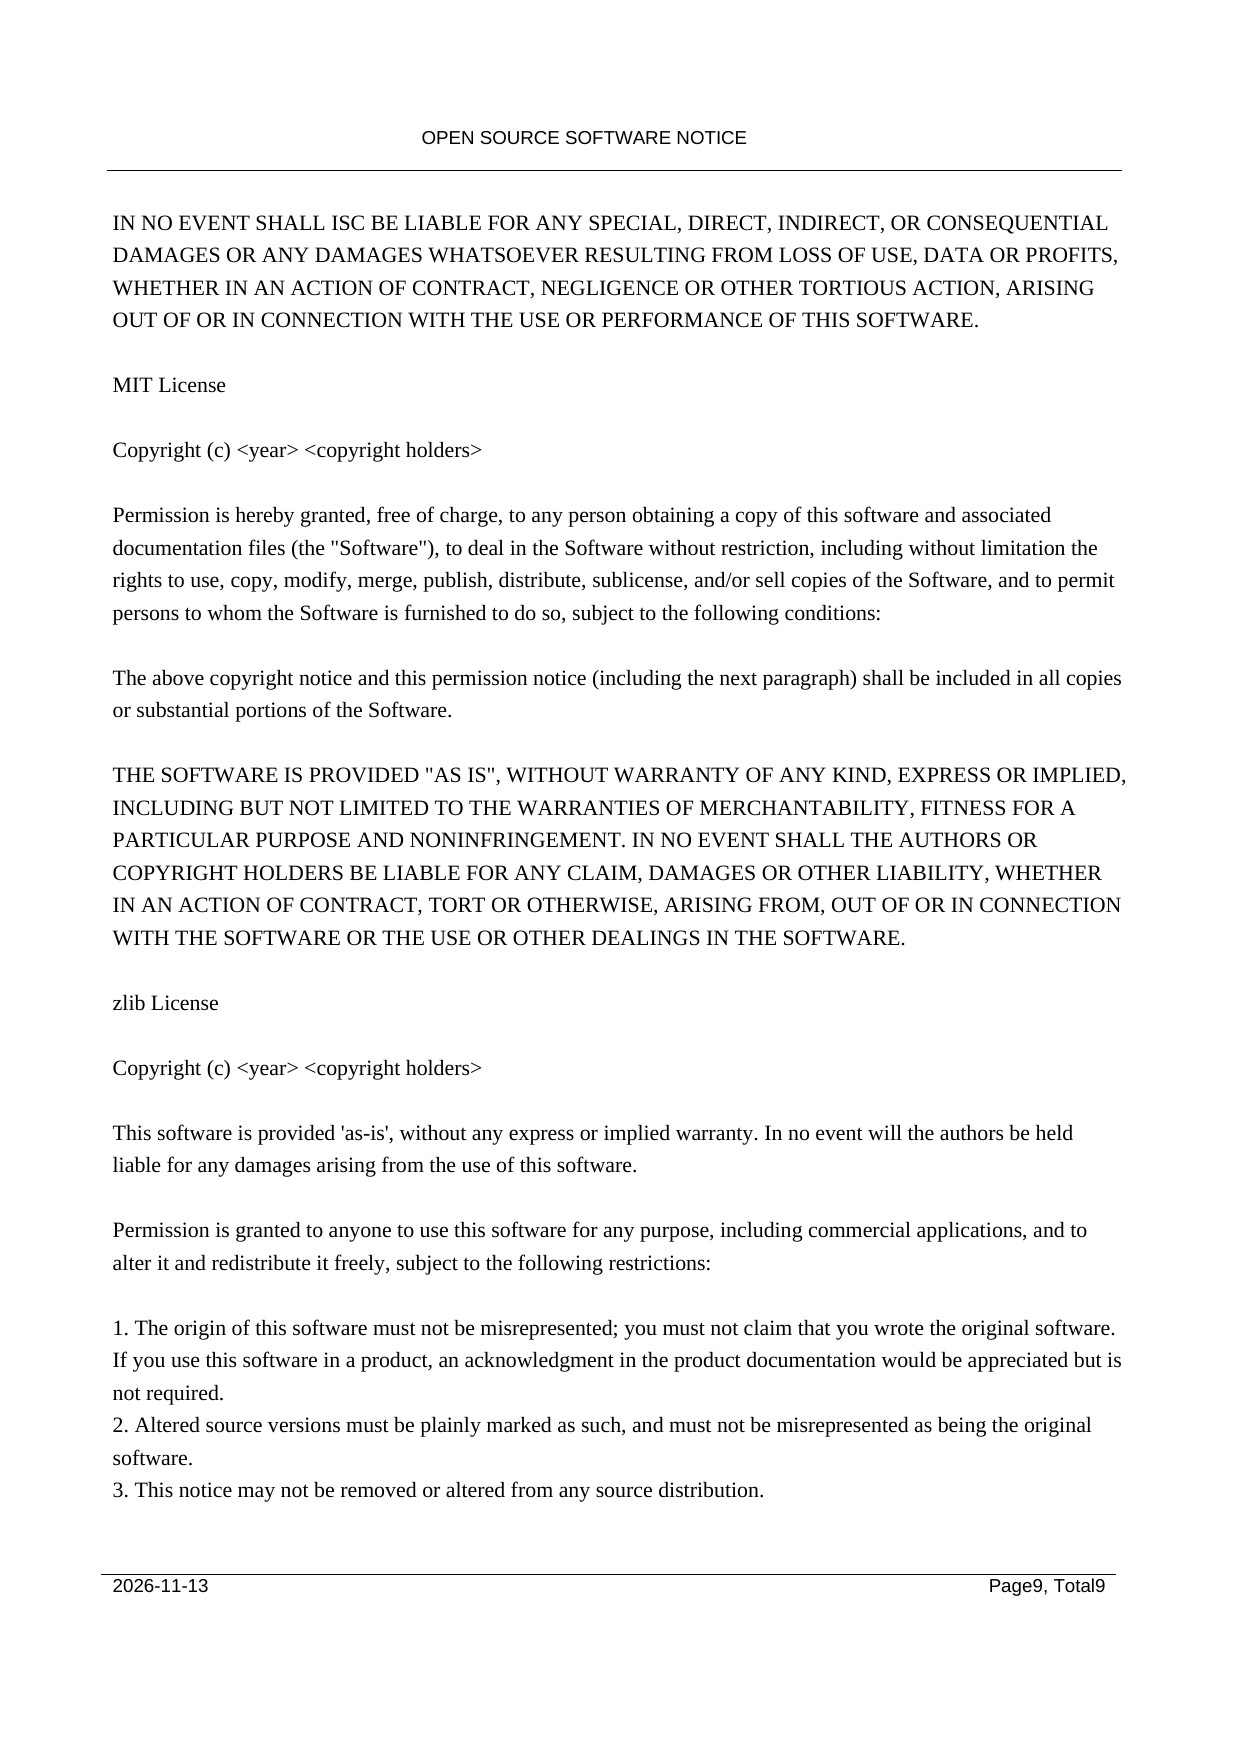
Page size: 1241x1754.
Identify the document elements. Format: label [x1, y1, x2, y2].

text [112, 206, 1128, 1506]
